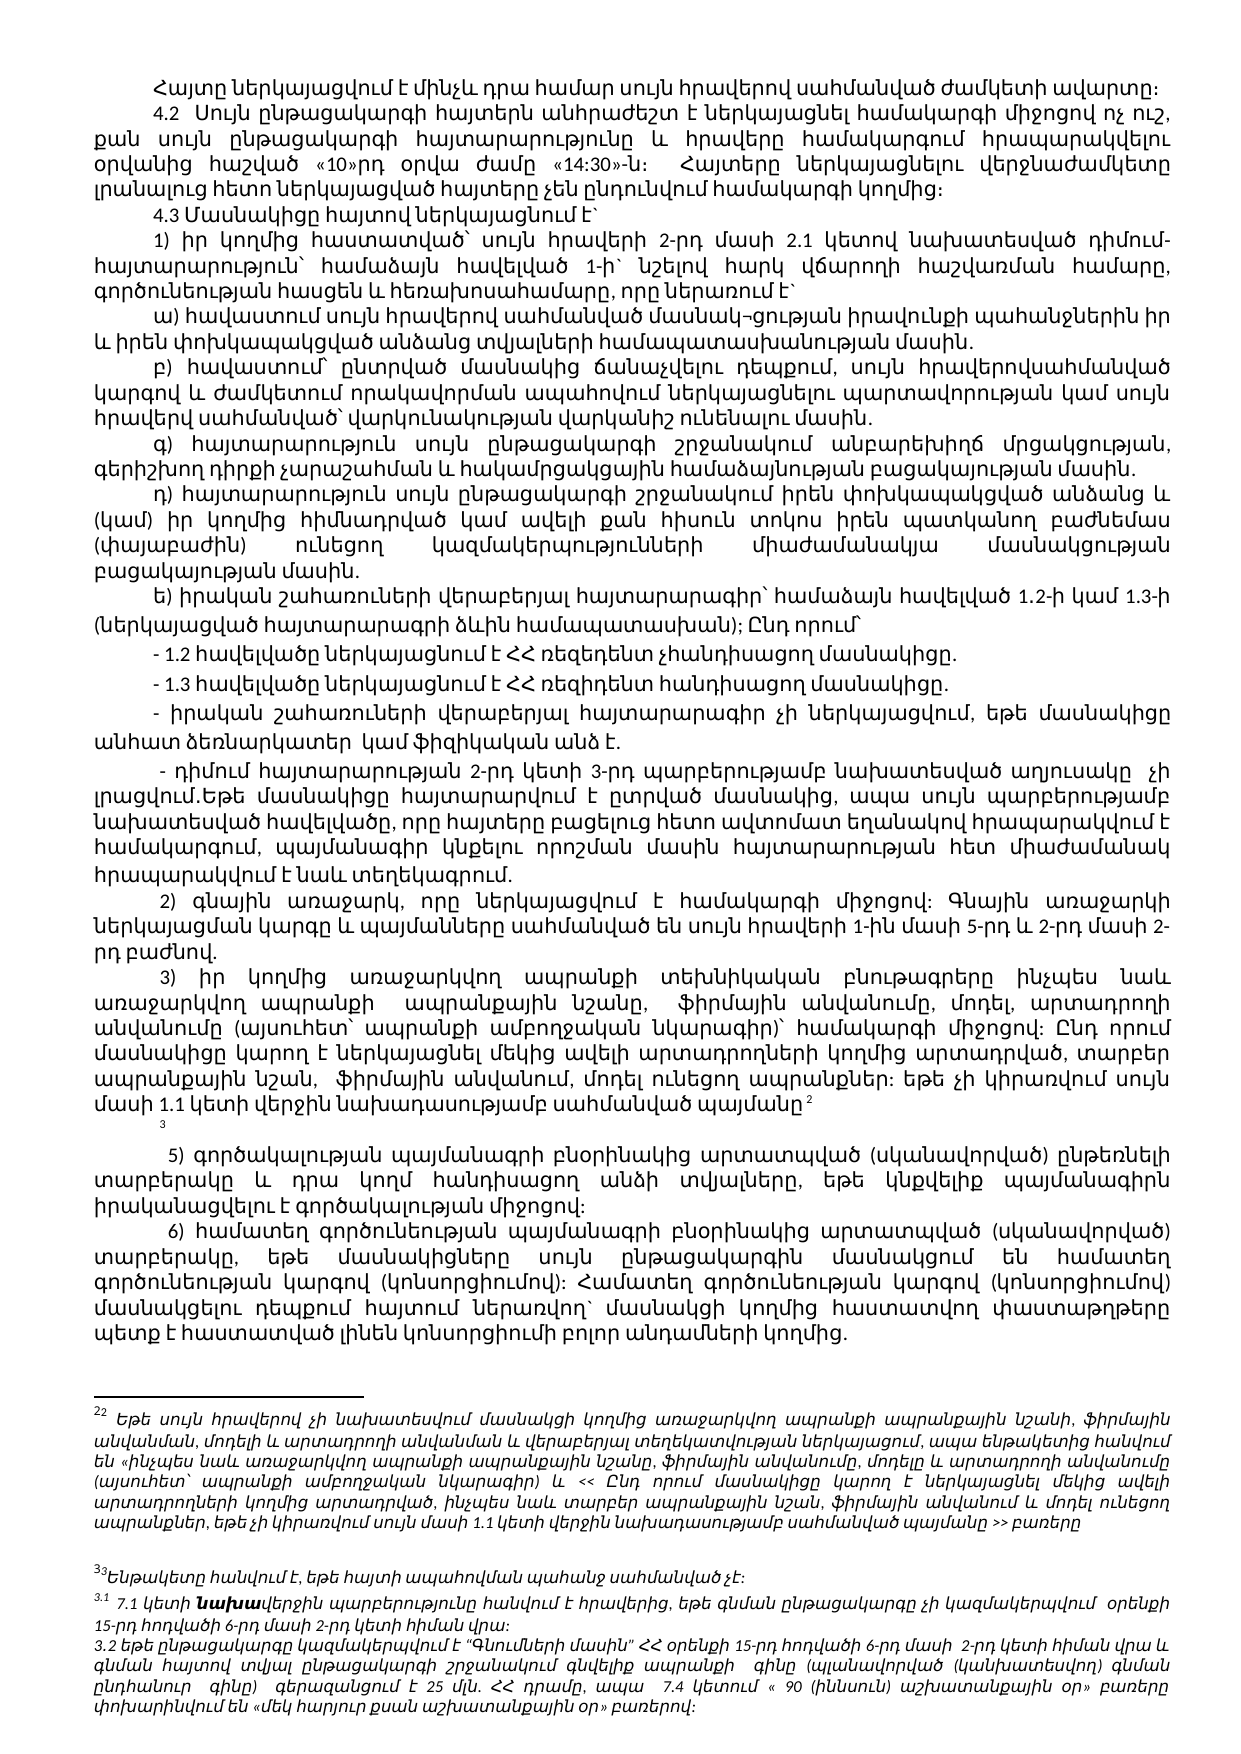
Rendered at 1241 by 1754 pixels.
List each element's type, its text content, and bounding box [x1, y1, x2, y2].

text ա) հավաստում սույն հրավերով սահմանված մասնակ¬ցության իրավունքի պահանջներին իր և իրեն փոխկապակցված անձանց տվյալների համապատասխանության մասին. [94, 304, 1171, 354]
text - իրական շահառուների վերաբերյալ հայտարարագիր չի ներկայացվում, եթե մասնակիցը անհատ ձեռնարկատեր կամ ֆիզիկական անձ է. [94, 700, 1171, 754]
text - 1.2 հավելվածը ներկայացնում է ՀՀ ռեզեդենտ չհանդիսացող մասնակիցը. [94, 642, 1171, 667]
text 4.3 Մասնակիցը հայտով ներկայացնում է` [94, 202, 1171, 227]
text ե) իրական շահառուների վերաբերյալ հայտարարագիր՝ համաձայն հավելված 1․2-ի կամ 1.3-ի (ներկայացված հայտարարագրի ձևին համապատասխան); Ընդ որում՝ [94, 583, 1171, 638]
text դ) հայտարարություն սույն ընթացակարգի շրջանակում իրեն փոխկապակցված անձանց և (կամ) իր կողմից հիմնադրված կամ ավելի քան հիսուն տոկոս իրեն պատկանող բաժնեմաս (փայաբաժին) ունեցող կազմակերպությունների միաժամանակյա մասնակցության բացակայության մասին. [94, 482, 1171, 583]
text 3 [94, 1117, 1171, 1142]
text 5) գործակալության պայմանագրի բնօրինակից արտատպված (սկանավորված) ընթեռնելի տարբերակը և դրա կողմ հանդիսացող անձի տվյալները, եթե կնքվելիք պայմանագիրն իրականացվելու է գործակալության միջոցով: [94, 1142, 1171, 1218]
text 1) իր կողմից հաստատված՝ սույն հրավերի 2-րդ մասի 2.1 կետով նախատեսված դիմում-հայտարարություն՝ համաձայն հավելված 1-ի` նշելով հարկ վճարողի հաշվառման համարը, գործունեության հասցեն և հեռախոսահամարը, որը ներառում է` [94, 227, 1171, 304]
text - դիմում հայտարարության 2-րդ կետի 3-րդ պարբերությամբ նախատեսված աղյուսակը չի լրացվում․Եթե մասնակիցը հայտարարվում է ըտրված մասնակից, ապա սույն պարբերությամբ նախատեսված հավելվածը, որը հայտերը բացելուց հետո ավտոմատ եղանակով հրապարակվում է համակարգում, պայմանագիր կնքելու որոշման մասին հայտարարության հետ միաժամանակ հրապարակվում է նաև տեղեկագրում. [94, 758, 1171, 888]
text գ) հայտարարություն սույն ընթացակարգի շրջանակում անբարեխիղճ մրցակցության, գերիշխող դիրքի չարաշահման և հակամրցակցային համաձայնության բացակայության մասին. [94, 431, 1171, 482]
text 3) իր կողմից առաջարկվող ապրանքի տեխնիկական բնութագրերը ինչպես նաև առաջարկվող ապրանքի ապրանքային նշանը, ֆիրմային անվանումը, մոդել, արտադրողի անվանումը (այսուհետ՝ ապրանքի ամբողջական նկարագիր)՝ համակարգի միջոցով: Ընդ որում մասնակիցը կարող է ներկայացնել մեկից ավելի արտադրողների կողմից արտադրված, տարբեր ապրանքային նշան, ֆիրմային անվանում, մոդել ունեցող ապրանքներ: եթե չի կիրառվում սույն մասի 1.1 կետի վերջին նախադասությամբ սահմանված պայմանը 2 [94, 964, 1171, 1117]
text 4.2 Սույն ընթացակարգի հայտերն անհրաժեշտ է ներկայացնել համակարգի միջոցով ոչ ուշ, քան սույն ընթացակարգի հայտարարությունը և հրավերը համակարգում հրապարակվելու օրվանից հաշված «10»րդ օրվա ժամը «14:30»-ն։ Հայտերը ներկայացնելու վերջնաժամկետը լրանալուց հետո ներկայացված հայտերը չեն ընդունվում համակարգի կողմից։ [94, 100, 1171, 202]
text - 1.3 հավելվածը ներկայացնում է ՀՀ ռեզիդենտ հանդիսացող մասնակիցը. [94, 671, 1171, 696]
text բ) հավաստում՝ ընտրված մասնակից ճանաչվելու դեպքում, սույն հրավերովսահմանված կարգով և ժամկետում որակավորման ապահովում ներկայացնելու պարտավորության կամ սույն հրավերվ սահմանված՝ վարկունակության վարկանիշ ունենալու մասին. [94, 354, 1171, 431]
text Հայտը ներկայացվում է մինչև դրա համար սույն հրավերով սահմանված ժամկետի ավարտը։ [94, 75, 1171, 100]
text 6) համատեղ գործունեության պայմանագրի բնօրինակից արտատպված (սկանավորված) տարբերակը, եթե մասնակիցները սույն ընթացակարգին մասնակցում են համատեղ գործունեության կարգով (կոնսորցիումով): Համատեղ գործունեության կարգով (կոնսորցիումով) մասնակցելու դեպքում հայտում ներառվող` մասնակցի կողմից հաստատվող փաստաթղթերը պետք է հաստատված լինեն կոնսորցիումի բոլոր անդամների կողմից. [94, 1218, 1171, 1346]
text 2) գնային առաջարկ, որը ներկայացվում է համակարգի միջոցով: Գնային առաջարկի ներկայացման կարգը և պայմանները սահմանված են սույն հրավերի 1-ին մասի 5-րդ և 2-րդ մասի 2-րդ բաժնով. [94, 888, 1171, 964]
